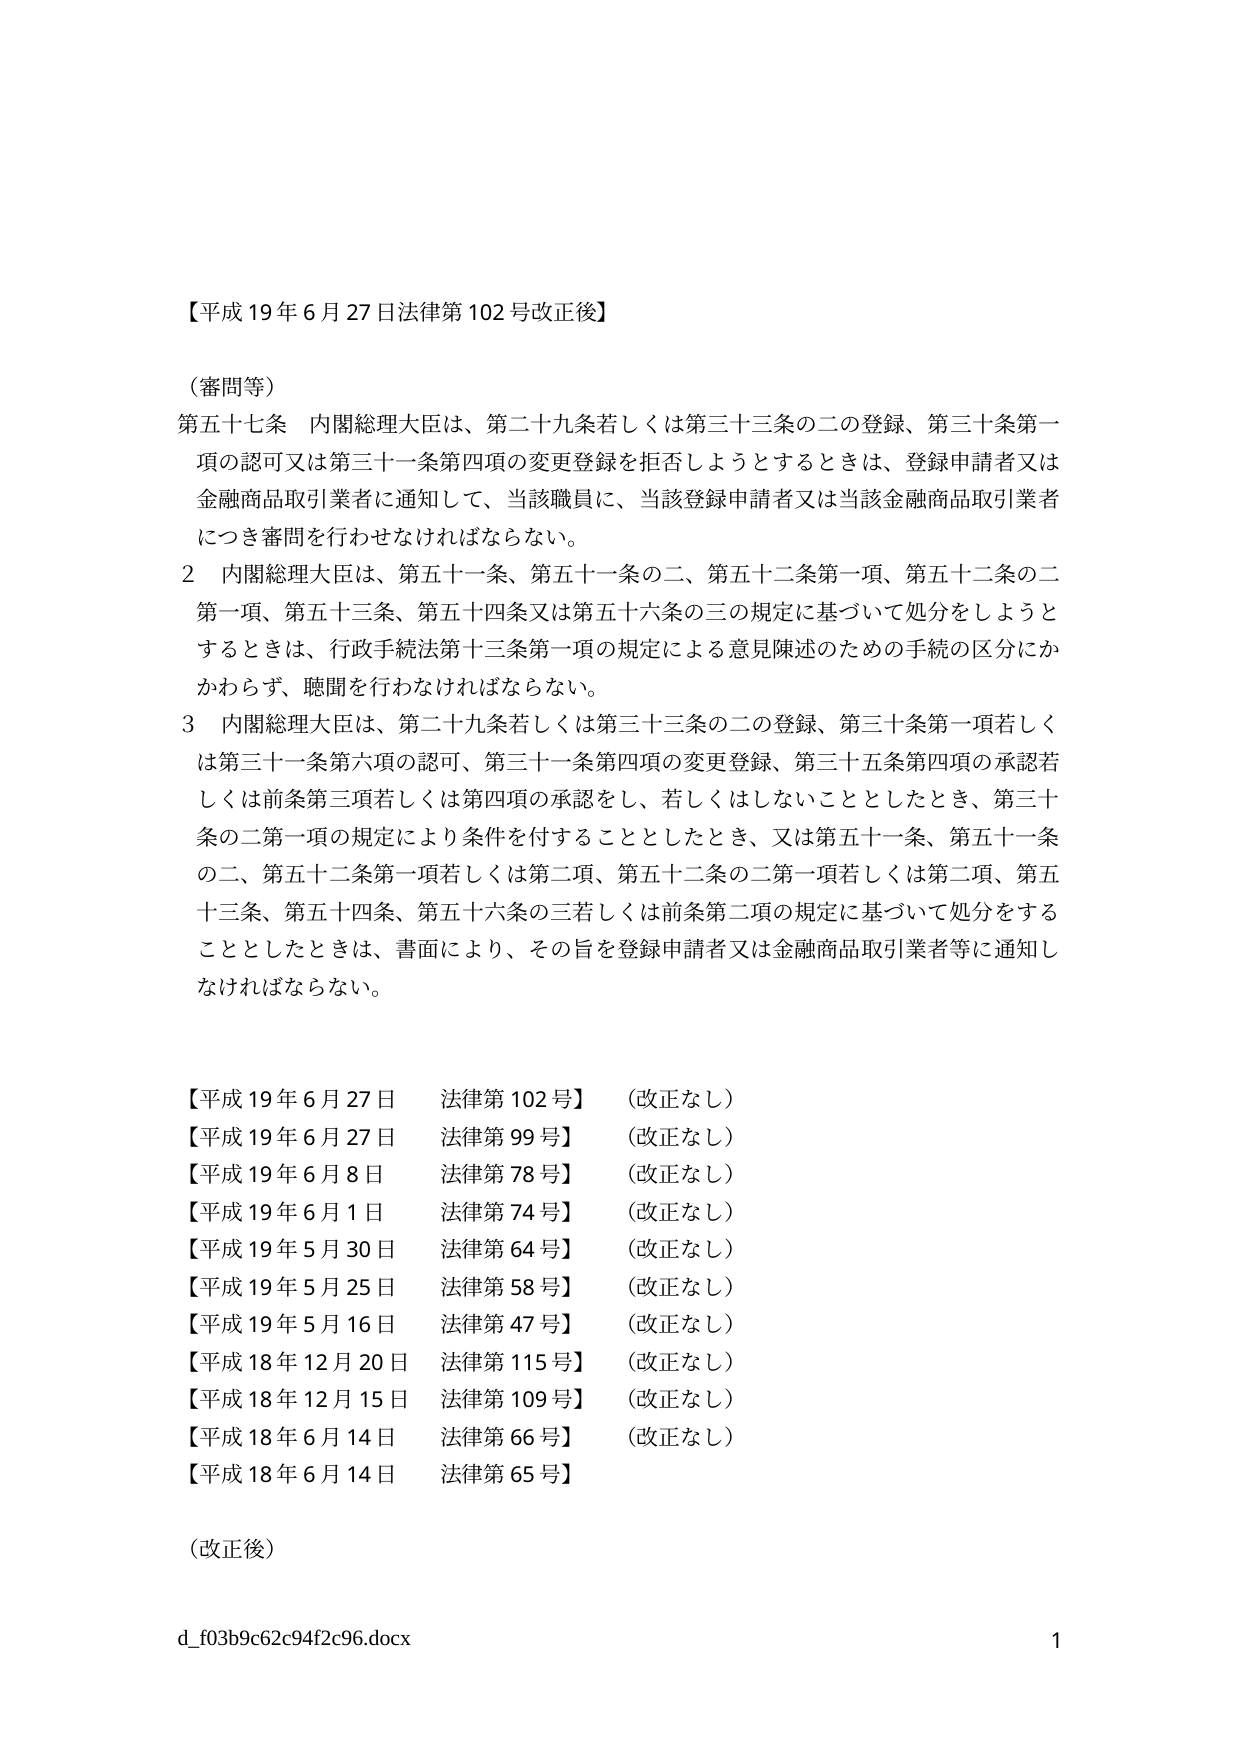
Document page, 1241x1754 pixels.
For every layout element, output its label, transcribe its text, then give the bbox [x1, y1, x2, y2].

text 【平成19年6月1日 法律第74号】 （改正なし） [177, 1192, 1063, 1229]
text 【平成18年6月14日 法律第66号】 （改正なし） [177, 1417, 1063, 1454]
text ３ 内閣総理大臣は、第二十九条若しくは第三十三条の二の登録、第三十条第一項若しくは第三十一条第六項の認可、第三十一条第四項の変更登録、第三十五条第四項の承認若しくは前条第三項若しくは第四項の承認をし、若しくはしないこととしたとき、第三十条の二第一項の規定により条件を付することとしたとき、又は第五十一条、第五十一条の二、第五十二条第一項若しくは第二項、第五十二条の二第一項若しくは第二項、第五十三条、第五十四条、第五十六条の三若しくは前条第二項の規定に基づいて処分をすることとしたときは、書面により、その旨を登録申請者又は金融商品取引業者等に通知しなければならない。 [177, 704, 1063, 1004]
text 【平成18年12月20日 法律第115号】 （改正なし） [177, 1342, 1063, 1379]
text 【平成19年5月30日 法律第64号】 （改正なし） [177, 1229, 1063, 1267]
text 【平成19年6月27日 法律第102号】 （改正なし） [177, 1079, 1063, 1117]
text 【平成19年5月25日 法律第58号】 （改正なし） [177, 1267, 1063, 1304]
text 第五十七条 内閣総理大臣は、第二十九条若しくは第三十三条の二の登録、第三十条第一項の認可又は第三十一条第四項の変更登録を拒否しようとするときは、登録申請者又は金融商品取引業者に通知して、当該職員に、当該登録申請者又は当該金融商品取引業者につき審問を行わせなければならない。 [177, 404, 1063, 554]
text 【平成19年6月27日法律第102号改正後】 [177, 292, 1063, 329]
text （改正後） [177, 1529, 1063, 1567]
text ２ 内閣総理大臣は、第五十一条、第五十一条の二、第五十二条第一項、第五十二条の二第一項、第五十三条、第五十四条又は第五十六条の三の規定に基づいて処分をしようとするときは、行政手続法第十三条第一項の規定による意見陳述のための手続の区分にかかわらず、聴聞を行わなければならない。 [177, 554, 1063, 704]
text 【平成19年6月8日 法律第78号】 （改正なし） [177, 1154, 1063, 1192]
text 【平成18年6月14日 法律第65号】 [177, 1454, 1063, 1492]
text 【平成19年6月27日 法律第99号】 （改正なし） [177, 1117, 1063, 1154]
text 【平成18年12月15日 法律第109号】 （改正なし） [177, 1379, 1063, 1417]
text 【平成19年5月16日 法律第47号】 （改正なし） [177, 1304, 1063, 1342]
text （審問等） [177, 367, 1063, 404]
